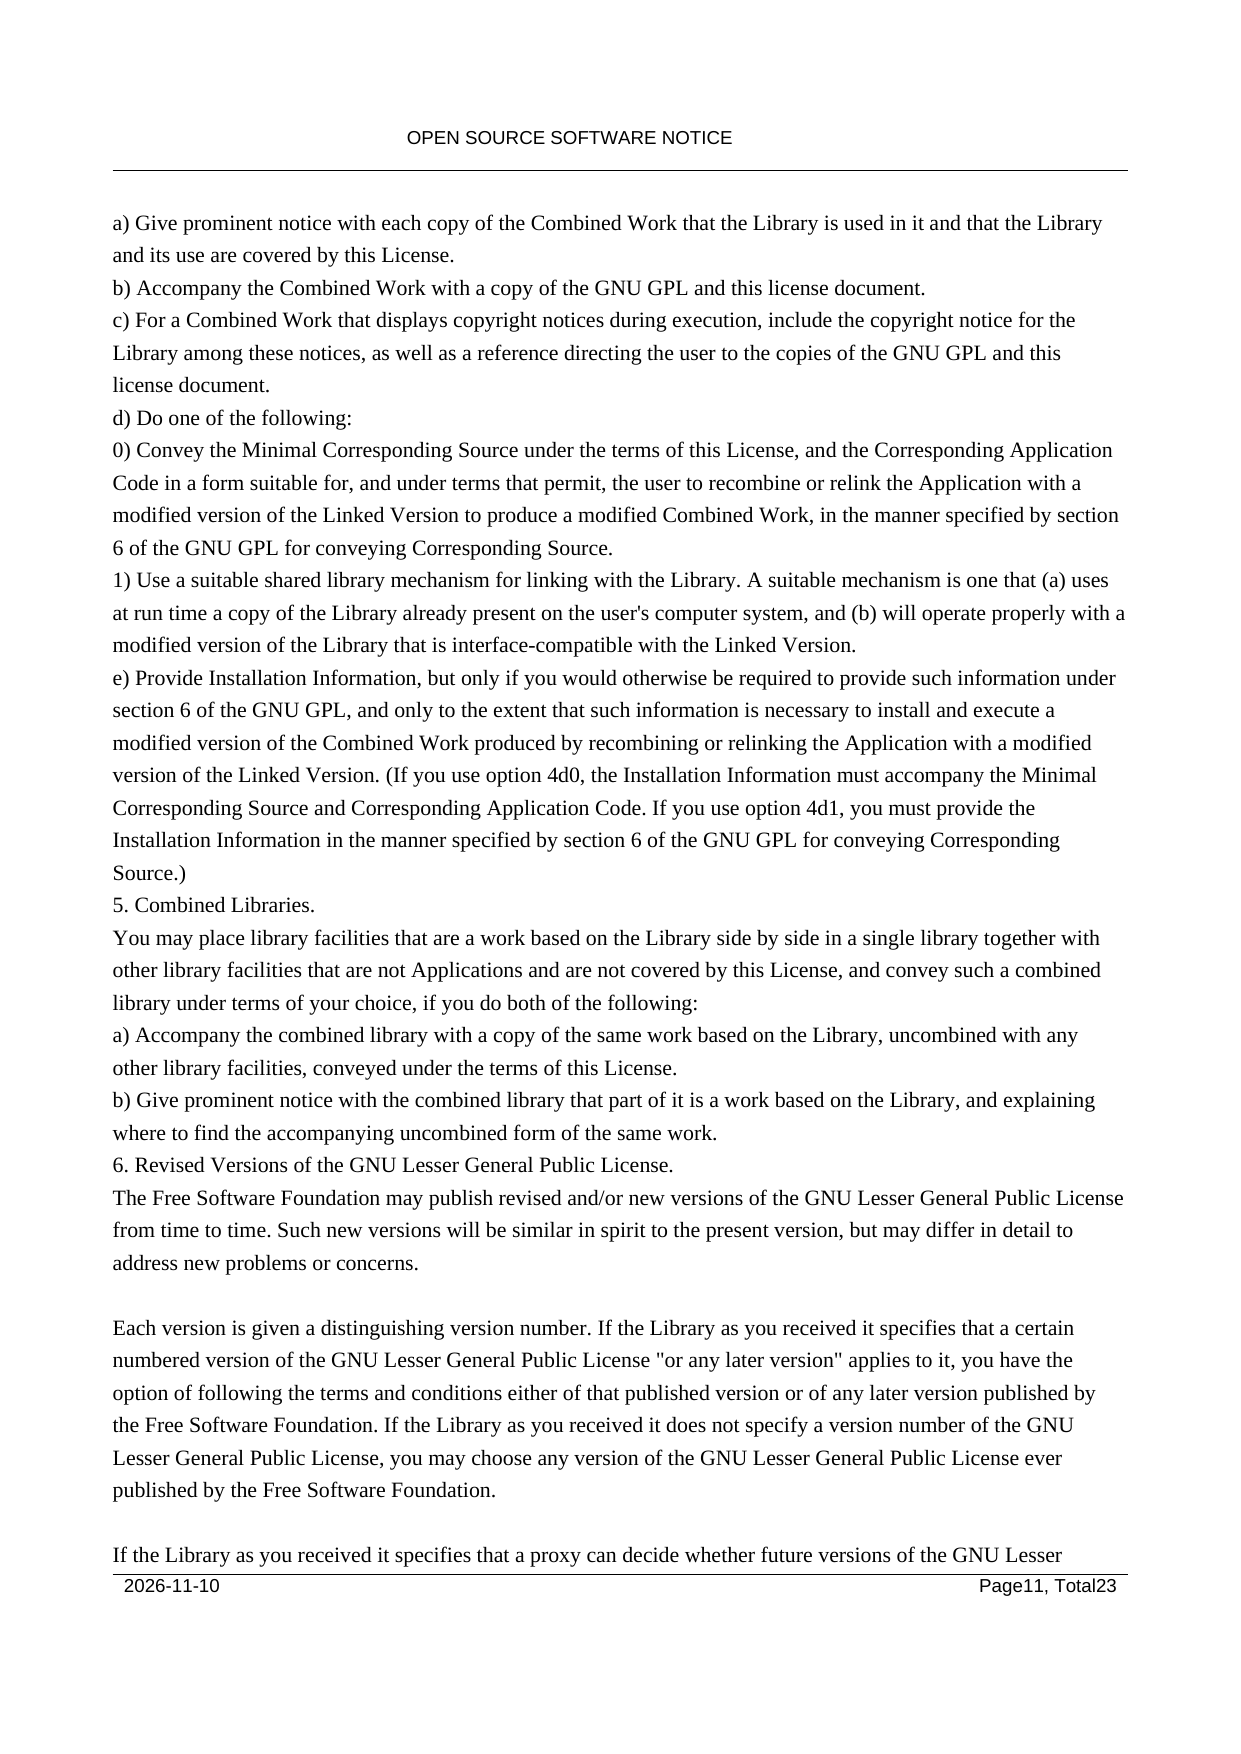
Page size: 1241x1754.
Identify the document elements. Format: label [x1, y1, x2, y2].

text [112, 206, 1128, 1571]
